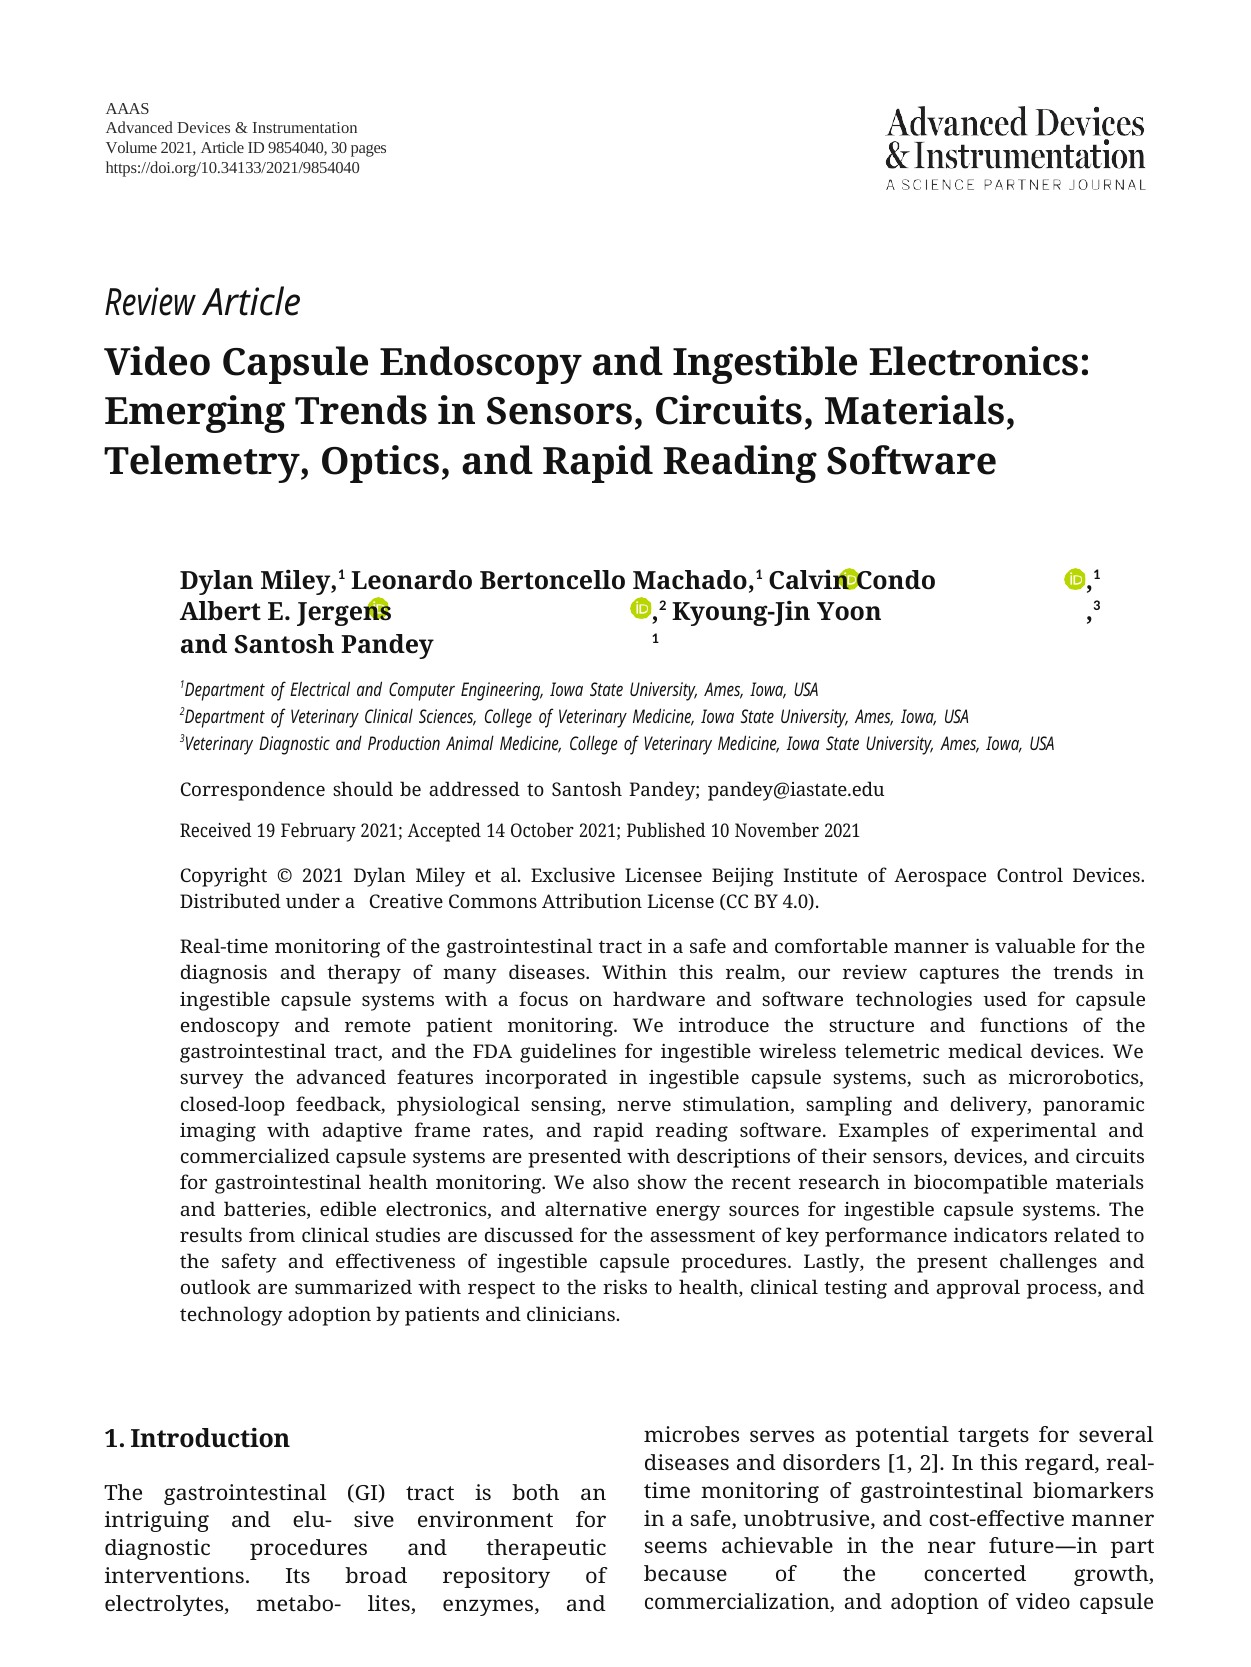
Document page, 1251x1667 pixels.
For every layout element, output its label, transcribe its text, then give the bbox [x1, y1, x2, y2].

text Received 19 February 2021; Accepted 14 October 2021; Published 10 November 2021 [179, 818, 1158, 843]
subtitle Dylan Miley,1 Leonardo Bertoncello Machado,1 Calvin Condo ,1 Albert E. Jergens ,2 Kyoung-Jin Yoon ,3 and Santosh Pandey 1 [179, 563, 1101, 660]
subtitle Introduction [104, 1421, 611, 1454]
text 2Department of Veterinary Clinical Sciences, College of Veterinary Medicine, Iowa State University, Ames, Iowa, USA [179, 704, 1158, 729]
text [104, 1478, 607, 1617]
picture [885, 106, 1146, 190]
text 3Veterinary Diagnostic and Production Animal Medicine, College of Veterinary Medicine, Iowa State University, Ames, Iowa, USA [179, 731, 1158, 756]
text AAAS [105, 98, 1158, 118]
title Video Capsule Endoscopy and Ingestible Electronics: Emerging Trends in Sensors, Circuits, Materials, Telemetry, Optics, and Rapid Reading Software [104, 336, 1158, 486]
text Real-time monitoring of the gastrointestinal tract in a safe and comfortable manner is valuable for the diagnosis and therapy of many diseases. Within this realm, our review captures the trends in ingestible capsule systems with a focus on hardware and software technologies used for capsule endoscopy and remote patient monitoring. We introduce the structure and functions of the gastrointestinal tract, and the FDA guidelines for ingestible wireless telemetric medical devices. We survey the advanced features incorporated in ingestible capsule systems, such as microrobotics, closed-loop feedback, physiological sensing, nerve stimulation, sampling and delivery, panoramic imaging with adaptive frame rates, and rapid reading software. Examples of experimental and commercialized capsule systems are presented with descriptions of their sensors, devices, and circuits for gastrointestinal health monitoring. We also show the recent research in biocompatible materials and batteries, edible electronics, and alternative energy sources for ingestible capsule systems. The results from clinical studies are discussed for the assessment of key performance indicators related to the safety and eﬀectiveness of ingestible capsule procedures. Lastly, the present challenges and outlook are summarized with respect to the risks to health, clinical testing and approval process, and technology adoption by patients and clinicians. [179, 933, 1146, 1326]
text Advanced Devices & Instrumentation Volume 2021, Article ID 9854040, 30 pages https://doi.org/10.34133/2021/9854040 [105, 118, 407, 177]
text 1Department of Electrical and Computer Engineering, Iowa State University, Ames, Iowa, USA [179, 677, 1158, 702]
text Review Article [104, 275, 1158, 326]
text Correspondence should be addressed to Santosh Pandey; pandey@iastate.edu [179, 776, 1158, 802]
text Copyright © 2021 Dylan Miley et al. Exclusive Licensee Beijing Institute of Aerospace Control Devices. Distributed under a Creative Commons Attribution License (CC BY 4.0). [179, 862, 1146, 914]
